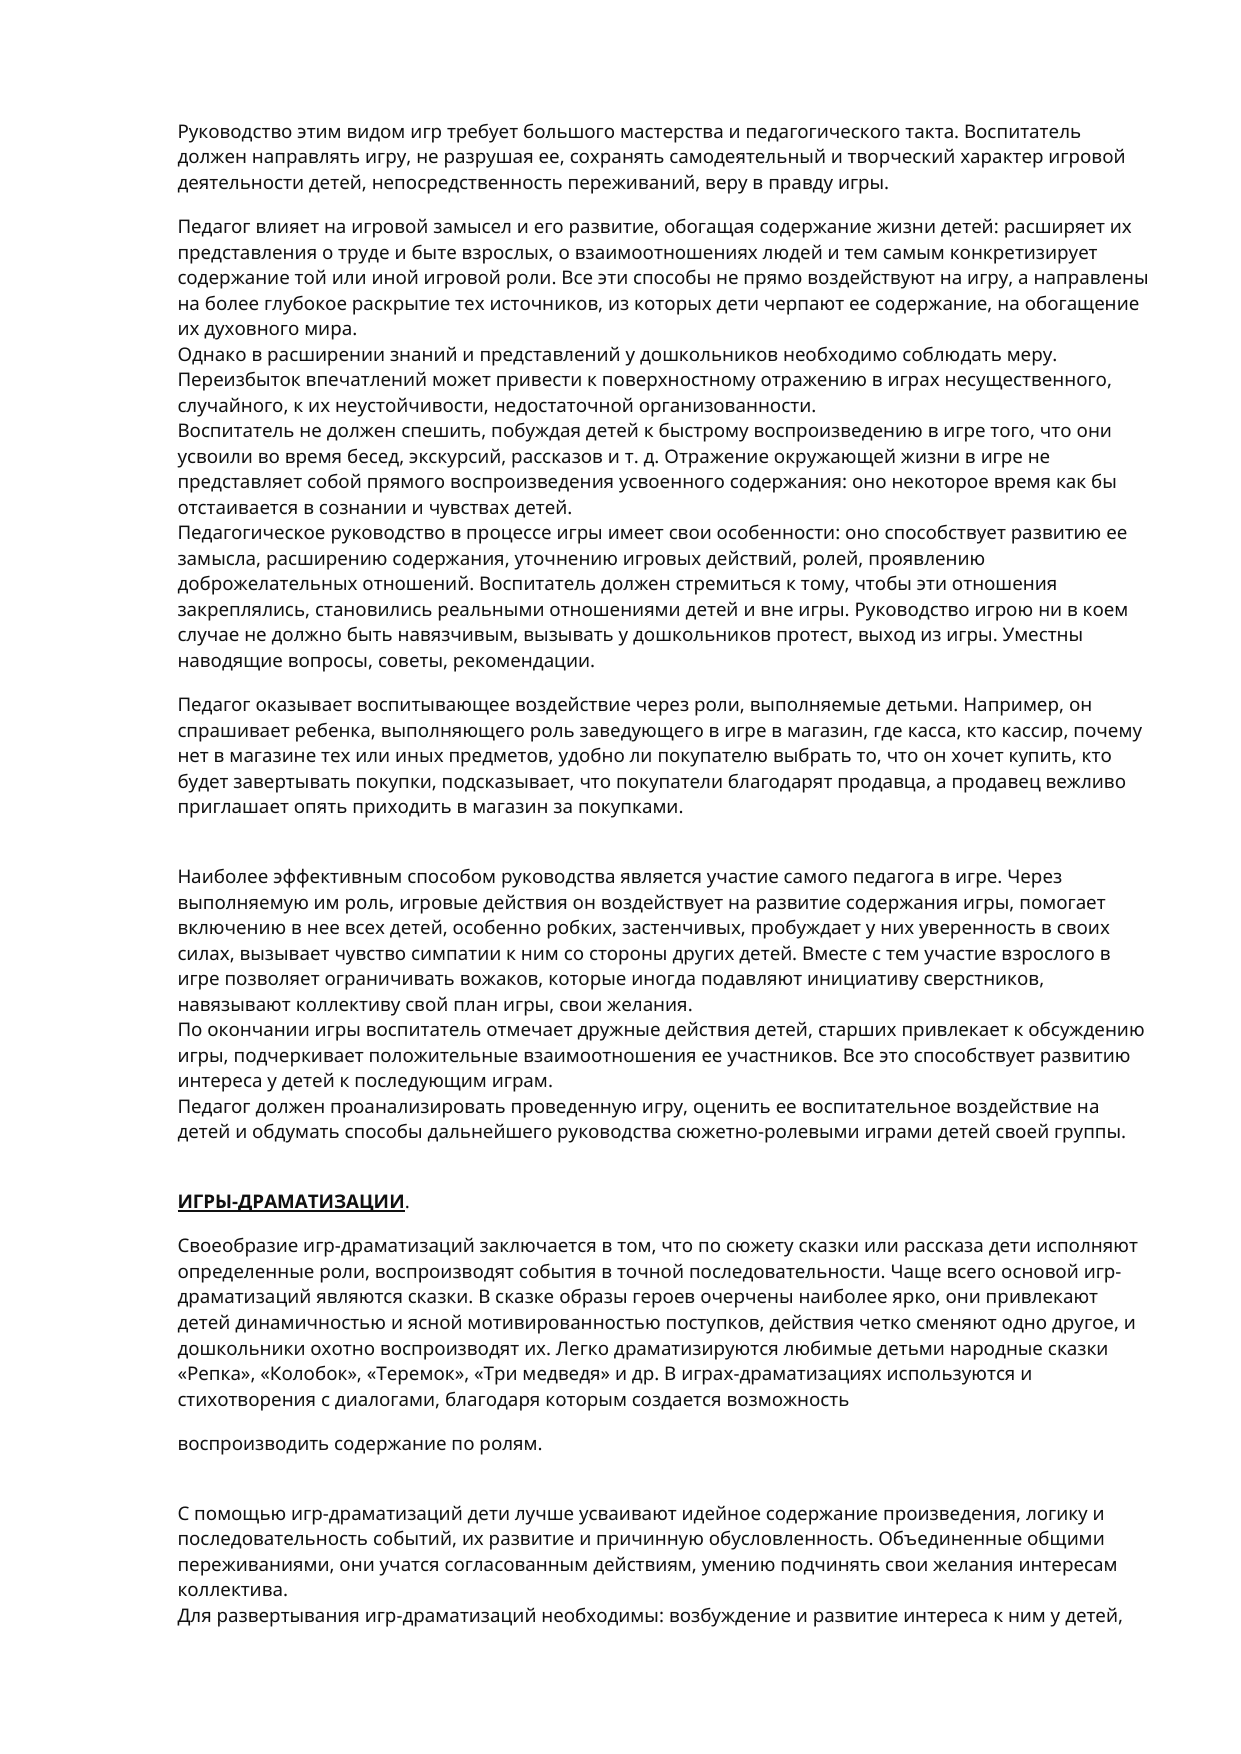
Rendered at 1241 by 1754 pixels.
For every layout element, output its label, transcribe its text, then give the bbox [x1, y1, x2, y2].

text Педагог оказывает воспитывающее воздействие через роли, выполняемые детьми. Например, он спрашивает ребенка, выполняющего роль заведующего в игре в магазин, где касса, кто кассир, почему нет в магазине тех или иных предметов, удобно ли покупателю выбрать то, что он хочет купить, кто будет завертывать покупки, подсказывает, что покупатели благодарят продавца, а продавец вежливо приглашает опять приходить в магазин за покупками. [177, 692, 1152, 845]
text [177, 1500, 1152, 1627]
text ИГРЫ-ДРАМАТИЗАЦИИ. [177, 1188, 1152, 1214]
text воспроизводить содержание по ролям. [177, 1430, 1152, 1481]
text Своеобразие игр-драматизаций заключается в том, что по сюжету сказки или рассказа дети исполняют определенные роли, воспроизводят события в точной последовательности. Чаще всего основой игр-драматизаций являются сказки. В сказке образы героев очерчены наиболее ярко, они привлекают детей динамичностью и ясной мотивированностью поступков, действия четко сменяют одно другое, и дошкольники охотно воспроизводят их. Легко драматизируются любимые детьми народные сказки «Репка», «Колобок», «Теремок», «Три медведя» и др. В играх-драматизациях используются и стихотворения с диалогами, благодаря которым создается возможность [177, 1233, 1152, 1411]
text Руководство этим видом игр требует большого мастерства и педагогического такта. Воспитатель должен направлять игру, не разрушая ее, сохранять самодеятельный и творческий характер игровой деятельности детей, непосредственность переживаний, веру в правду игры. [177, 118, 1152, 195]
text Наиболее эффективным способом руководства является участие самого педагога в игре. Через выполняемую им роль, игровые действия он воздействует на развитие содержания игры, помогает включению в нее всех детей, особенно робких, застенчивых, пробуждает у них уверенность в своих силах, вызывает чувство симпатии к ним со стороны других детей. Вместе с тем участие взрослого в игре позволяет ограничивать вожаков, которые иногда подавляют инициативу сверстников, навязывают коллективу свой план игры, свои желания. По окончании игры воспитатель отмечает дружные действия детей, старших привлекает к обсуждению игры, подчеркивает положительные взаимоотношения ее участников. Все это способствует развитию интереса у детей к последующим играм. Педагог должен проанализировать проведенную игру, оценить ее воспитательное воздействие на детей и обдумать способы дальнейшего руководства сюжетно-ролевыми играми детей своей группы. [177, 863, 1152, 1170]
text Педагог влияет на игровой замысел и его развитие, обогащая содержание жизни детей: расширяет их представления о труде и быте взрослых, о взаимоотношениях людей и тем самым конкретизирует содержание той или иной игровой роли. Все эти способы не прямо воздействуют на игру, а направлены на более глубокое раскрытие тех источников, из которых дети черпают ее содержание, на обогащение их духовного мира. Однако в расширении знаний и представлений у дошкольников необходимо соблюдать меру. Переизбыток впечатлений может привести к поверхностному отражению в играх несущественного, случайного, к их неустойчивости, недостаточной организованности. Воспитатель не должен спешить, побуждая детей к быстрому воспроизведению в игре того, что они усвоили во время бесед, экскурсий, рассказов и т. д. Отражение окружающей жизни в игре не представляет собой прямого воспроизведения усвоенного содержания: оно некоторое время как бы отстаивается в сознании и чувствах детей. Педагогическое руководство в процессе игры имеет свои особенности: оно способствует развитию ее замысла, расширению содержания, уточнению игровых действий, ролей, проявлению доброжелательных отношений. Воспитатель должен стремиться к тому, чтобы эти отношения закреплялись, становились реальными отношениями детей и вне игры. Руководство игрою ни в коем случае не должно быть навязчивым, вызывать у дошкольников протест, выход из игры. Уместны наводящие вопросы, советы, рекомендации. [177, 213, 1152, 673]
